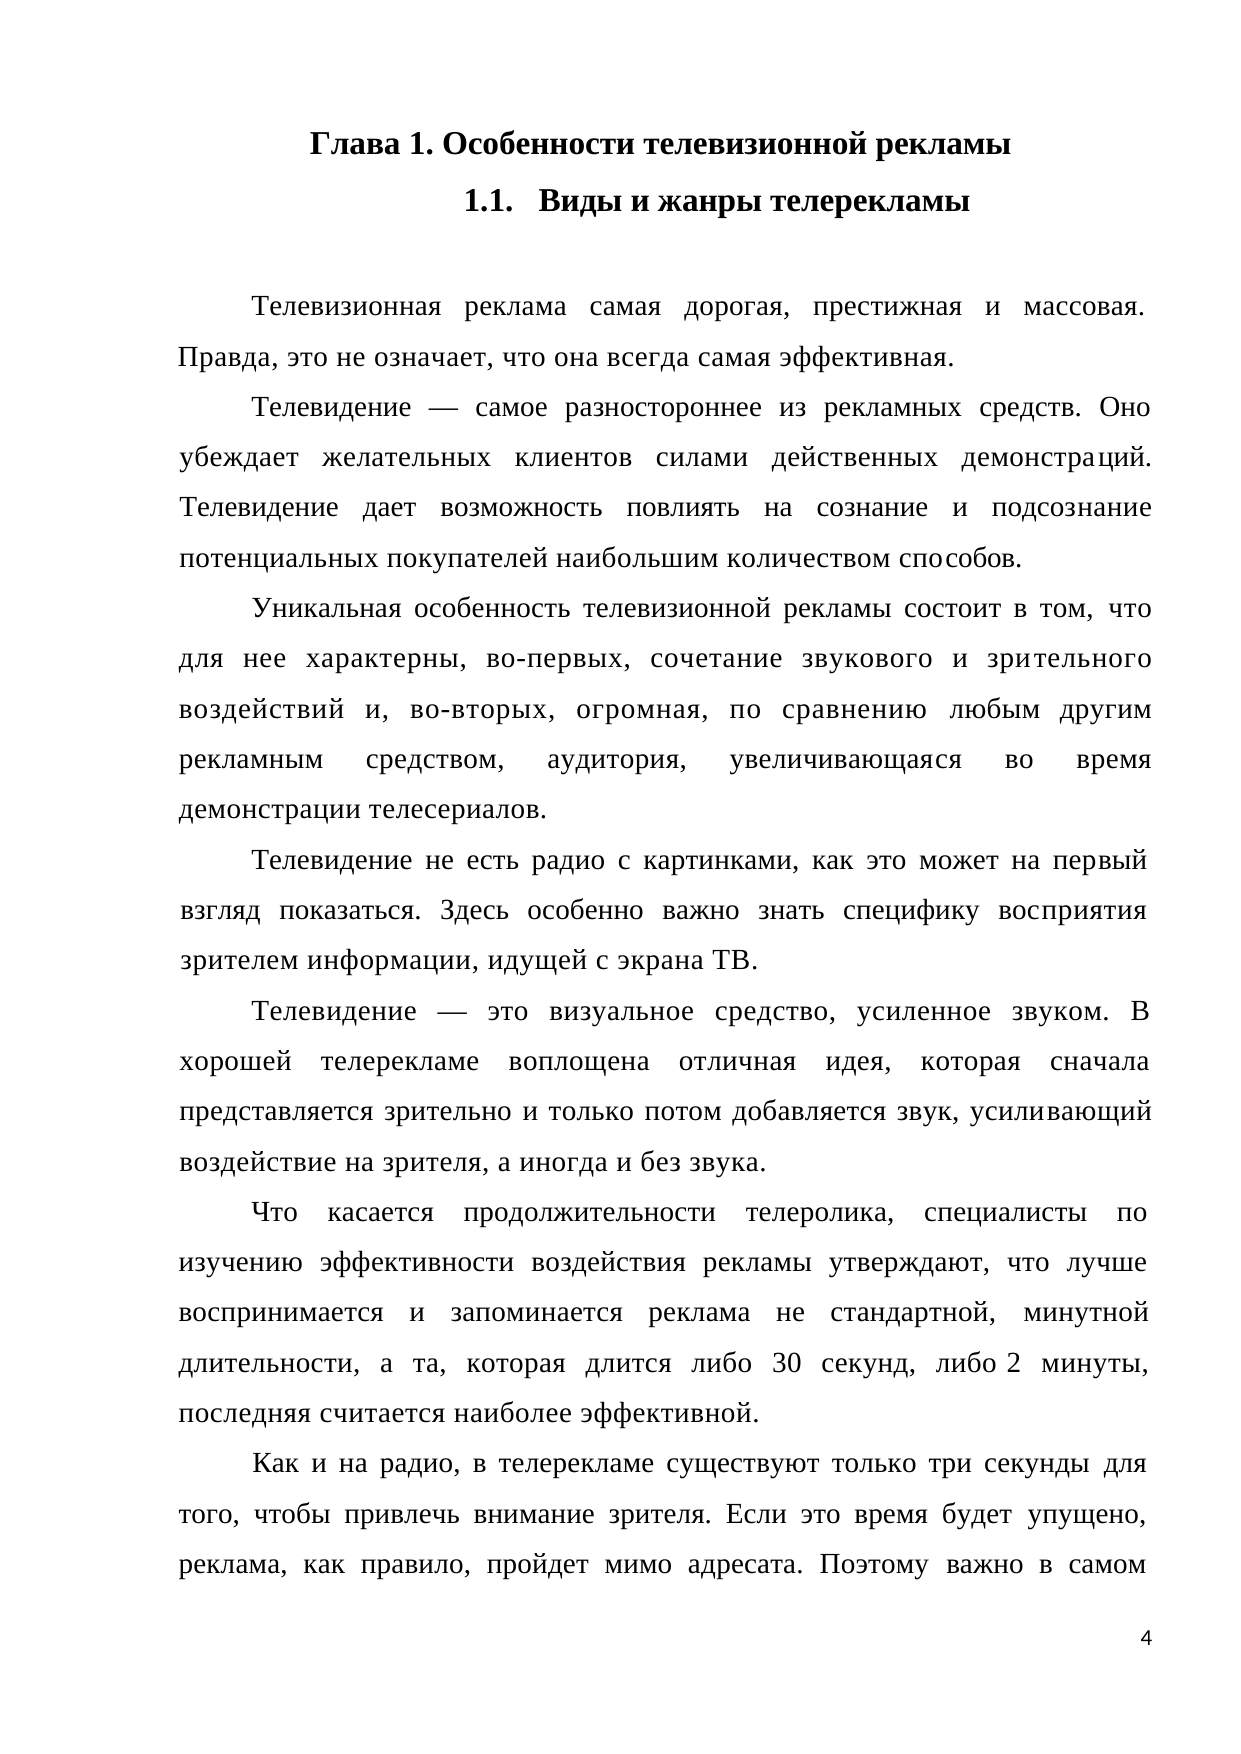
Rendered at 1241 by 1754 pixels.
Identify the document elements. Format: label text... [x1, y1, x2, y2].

text Что касается продолжительности телеролика, специалисты по изучению эффективности воздействия рекламы утверждают, что лучше воспринимается и запоминается реклама не стандартной, минутной длительности, а та, которая длится либо 30 секунд, либо 2 минуты, последняя считается наиболее эффективной. [178, 1194, 1149, 1429]
text Телевизионная реклама самая дорогая, престижная и массовая. Правда, это не означает, что она всегда самая эффективная. [177, 288, 1147, 372]
text Телевидение не есть радио с картинками, как это может на первый взгляд показаться. Здесь особенно важно знать специфику восприятия зрителем информации, идущей с экрана ТВ. [180, 842, 1147, 976]
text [178, 1446, 1146, 1580]
text Глава 1. Особенности телевизионной рекламы [177, 123, 1144, 161]
text Телевидение — это визуальное средство, усиленное звуком. В хорошей телерекламе воплощена отличная идея, которая сначала представляется зрительно и только потом добавляется звук, усиливающий воздействие на зрителя, а иногда и без звука. [179, 993, 1152, 1177]
text Уникальная особенность телевизионной рекламы состоит в том, что для нее характерны, во-первых, сочетание звукового и зрительного воздействий и, во-вторых, огромная, по сравнению любым другим рекламным средством, аудитория, увеличивающаяся во время демонстрации телесериалов. [179, 590, 1152, 825]
list Виды и жанры телерекламы [290, 181, 1144, 219]
text Телевидение — самое разностороннее из рекламных средств. Оно убеждает желательных клиентов силами действенных демонстраций. Телевидение дает возможность повлиять на сознание и подсознание потенциальных покупателей наибольшим количеством способов. [179, 389, 1152, 573]
